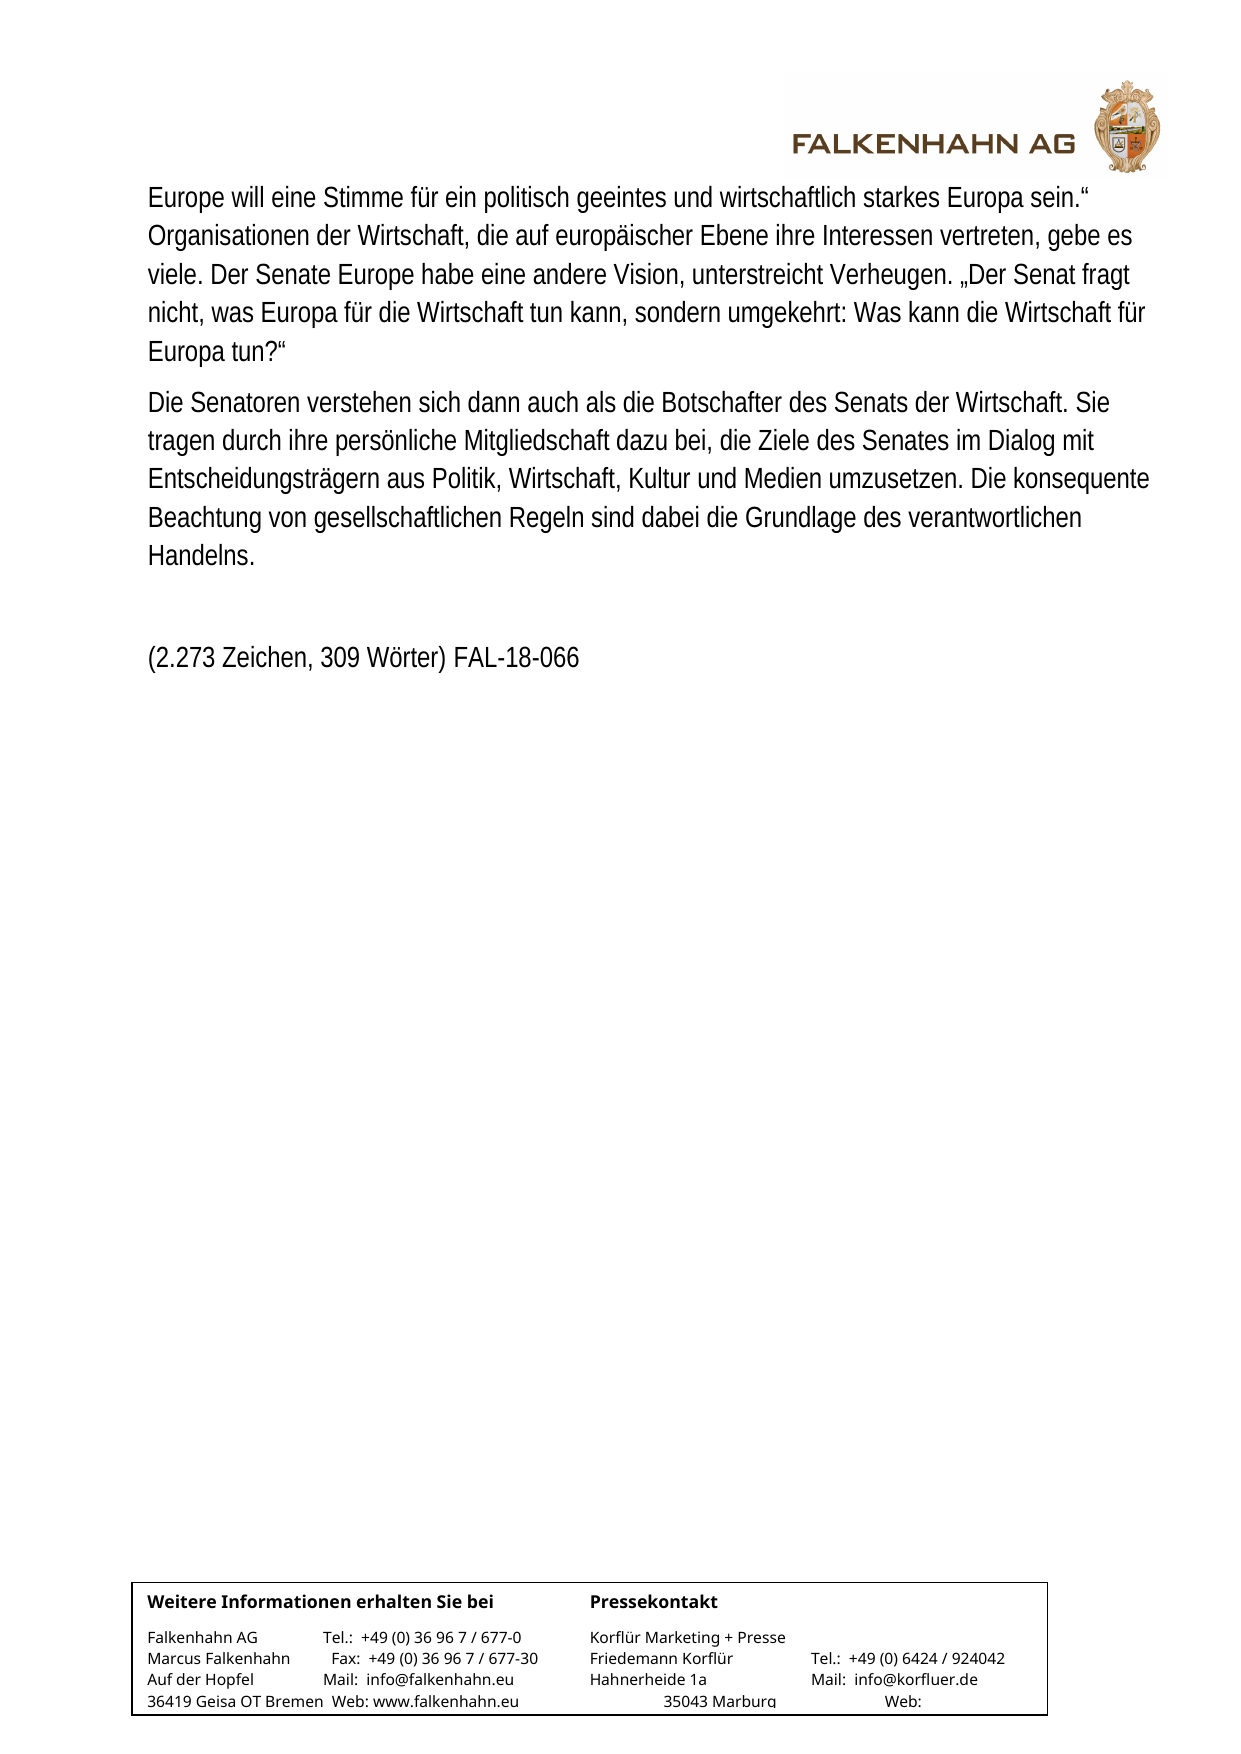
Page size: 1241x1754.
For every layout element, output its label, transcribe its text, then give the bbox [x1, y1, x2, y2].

picture [785, 73, 1167, 180]
text (2.273 Zeichen, 309 Wörter) FAL-18-066 [148, 640, 1167, 674]
text Die Senatoren verstehen sich dann auch als die Botschafter des Senats der Wirtschaft. Sie tragen durch ihre persönliche Mitgliedschaft dazu bei, die Ziele des Senates im Dialog mit Entscheidungsträgern aus Politik, Wirtschaft, Kultur und Medien umzusetzen. Die konsequente Beachtung von gesellschaftlichen Regeln sind dabei die Grundlage des verantwortlichen Handelns. [148, 385, 1167, 572]
